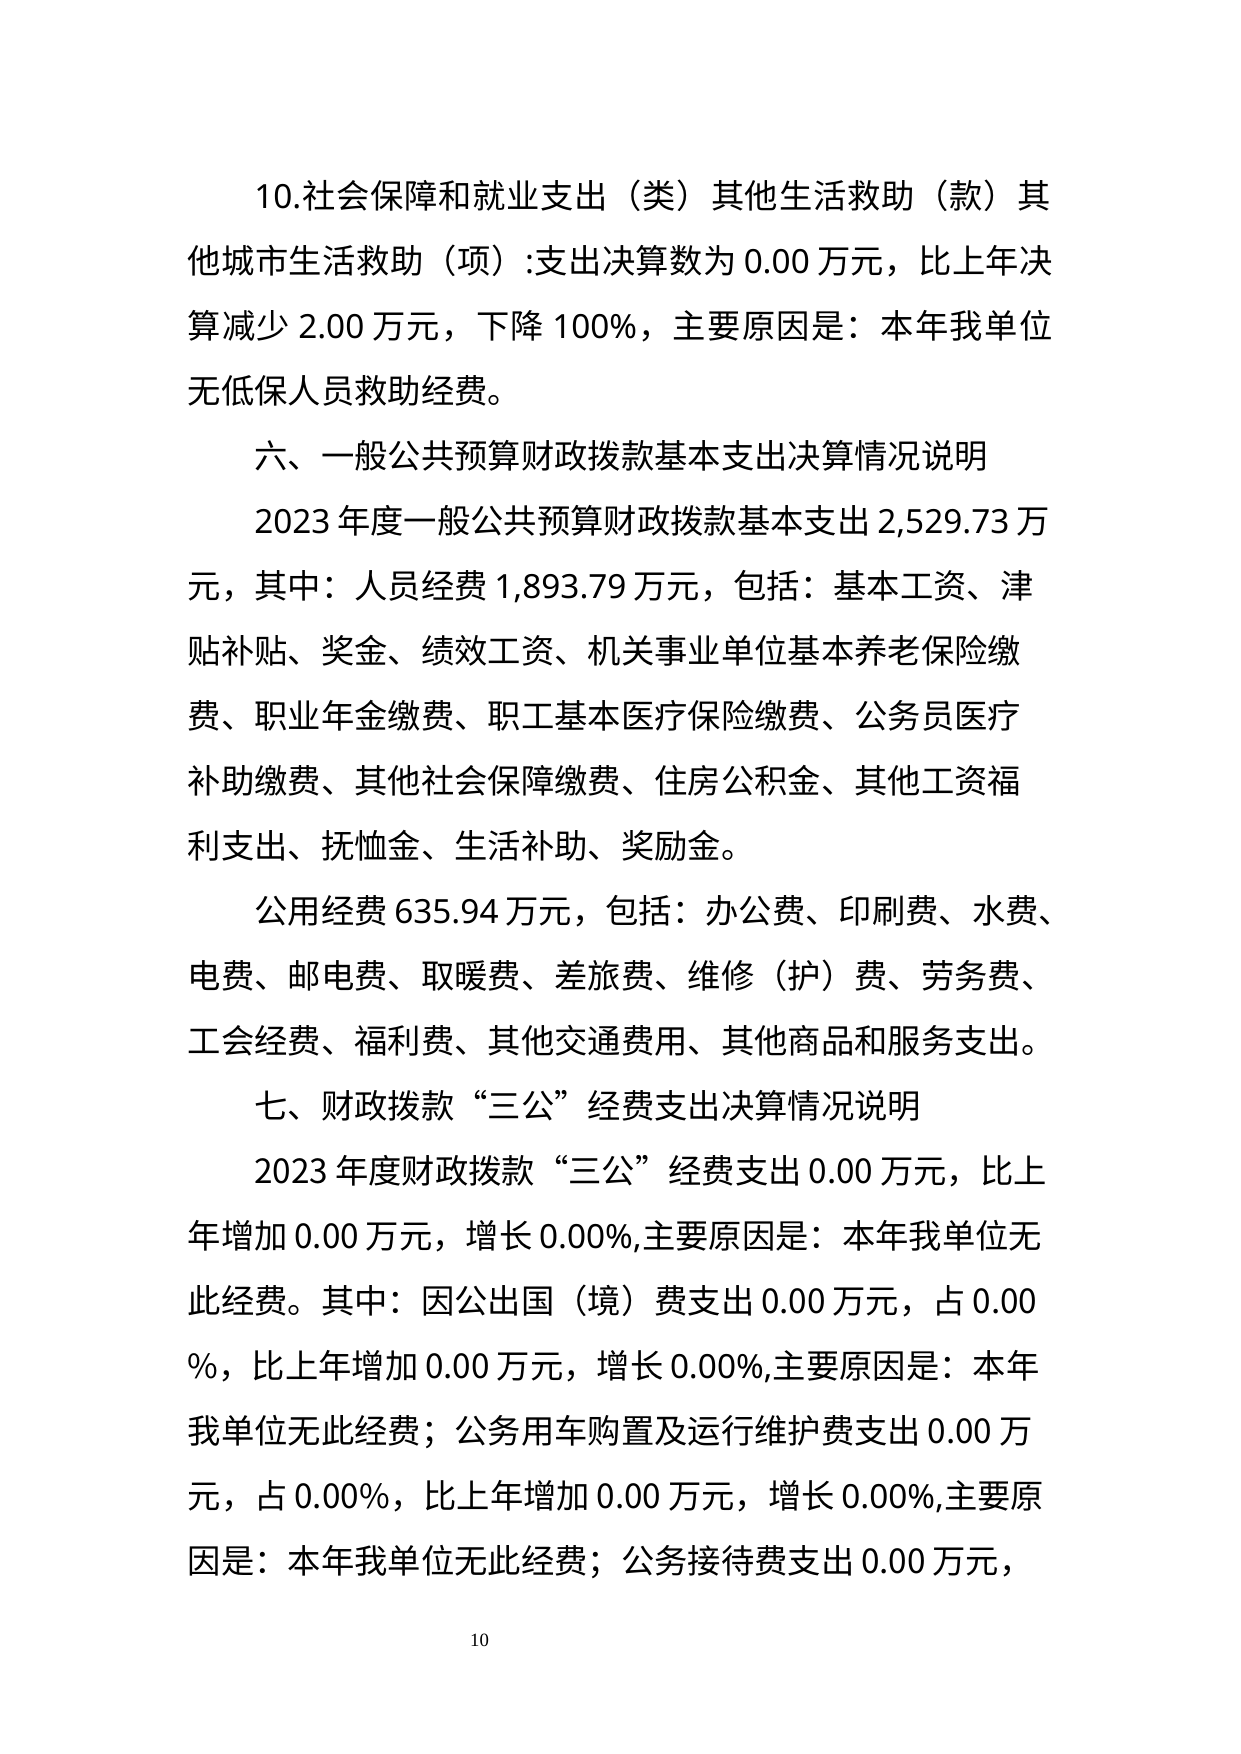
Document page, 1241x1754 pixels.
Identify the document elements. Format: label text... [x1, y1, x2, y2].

text 2023年度一般公共预算财政拨款基本支出2,529.73万元，其中：人员经费1,893.79万元，包括：基本工资、津贴补贴、奖金、绩效工资、机关事业单位基本养老保险缴费、职业年金缴费、职工基本医疗保险缴费、公务员医疗补助缴费、其他社会保障缴费、住房公积金、其他工资福利支出、抚恤金、生活补助、奖励金。 [187, 487, 1053, 877]
text 公用经费635.94万元，包括：办公费、印刷费、水费、电费、邮电费、取暖费、差旅费、维修（护）费、劳务费、工会经费、福利费、其他交通费用、其他商品和服务支出。 [187, 877, 1053, 1072]
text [187, 1137, 1053, 1592]
text 10.社会保障和就业支出（类）其他生活救助（款）其他城市生活救助（项）:支出决算数为0.00万元，比上年决算减少2.00万元，下降100%，主要原因是：本年我单位无低保人员救助经费。 [187, 162, 1053, 422]
text 六、一般公共预算财政拨款基本支出决算情况说明 [187, 422, 1053, 487]
text 七、财政拨款“三公”经费支出决算情况说明 [187, 1072, 1053, 1137]
